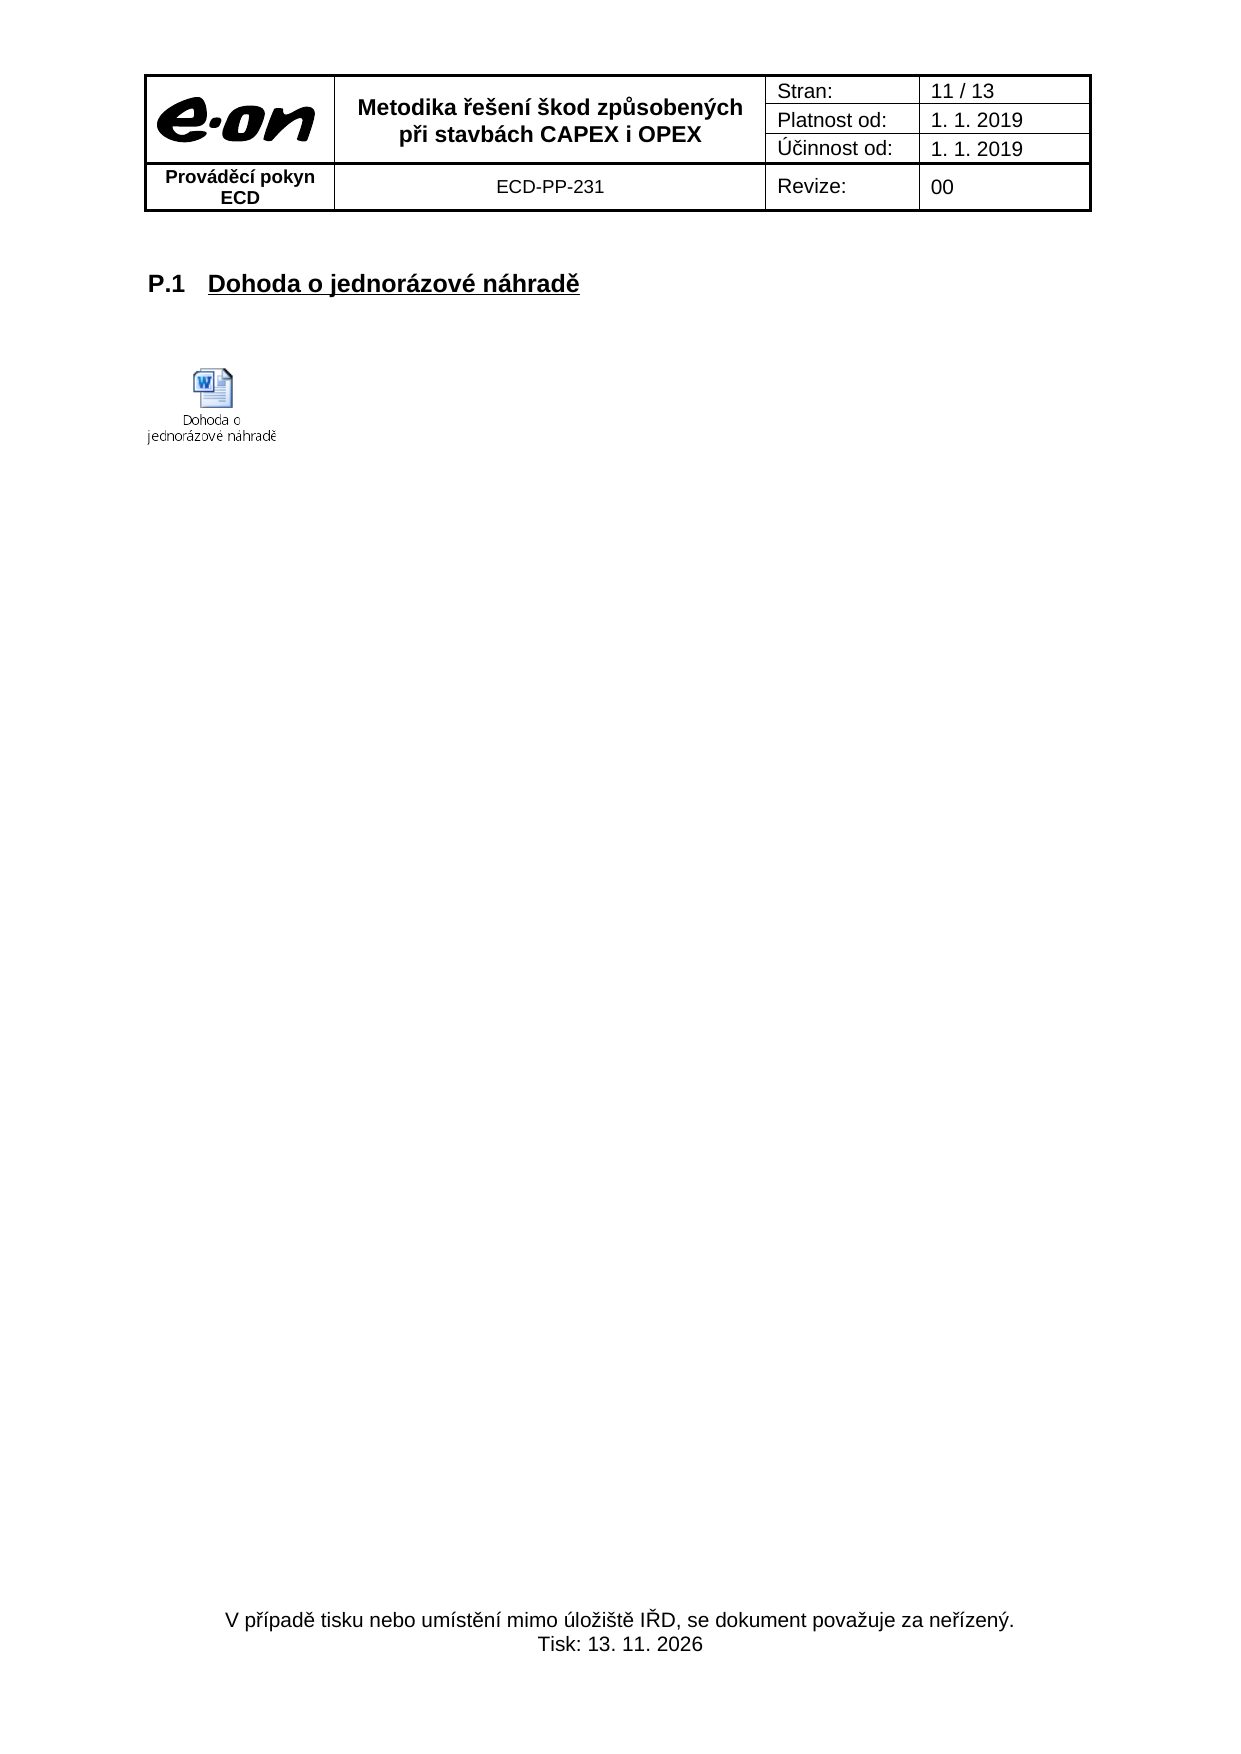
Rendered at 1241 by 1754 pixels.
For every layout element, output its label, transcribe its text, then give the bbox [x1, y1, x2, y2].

text Dohoda o jednorázové náhradě [148, 269, 1092, 298]
